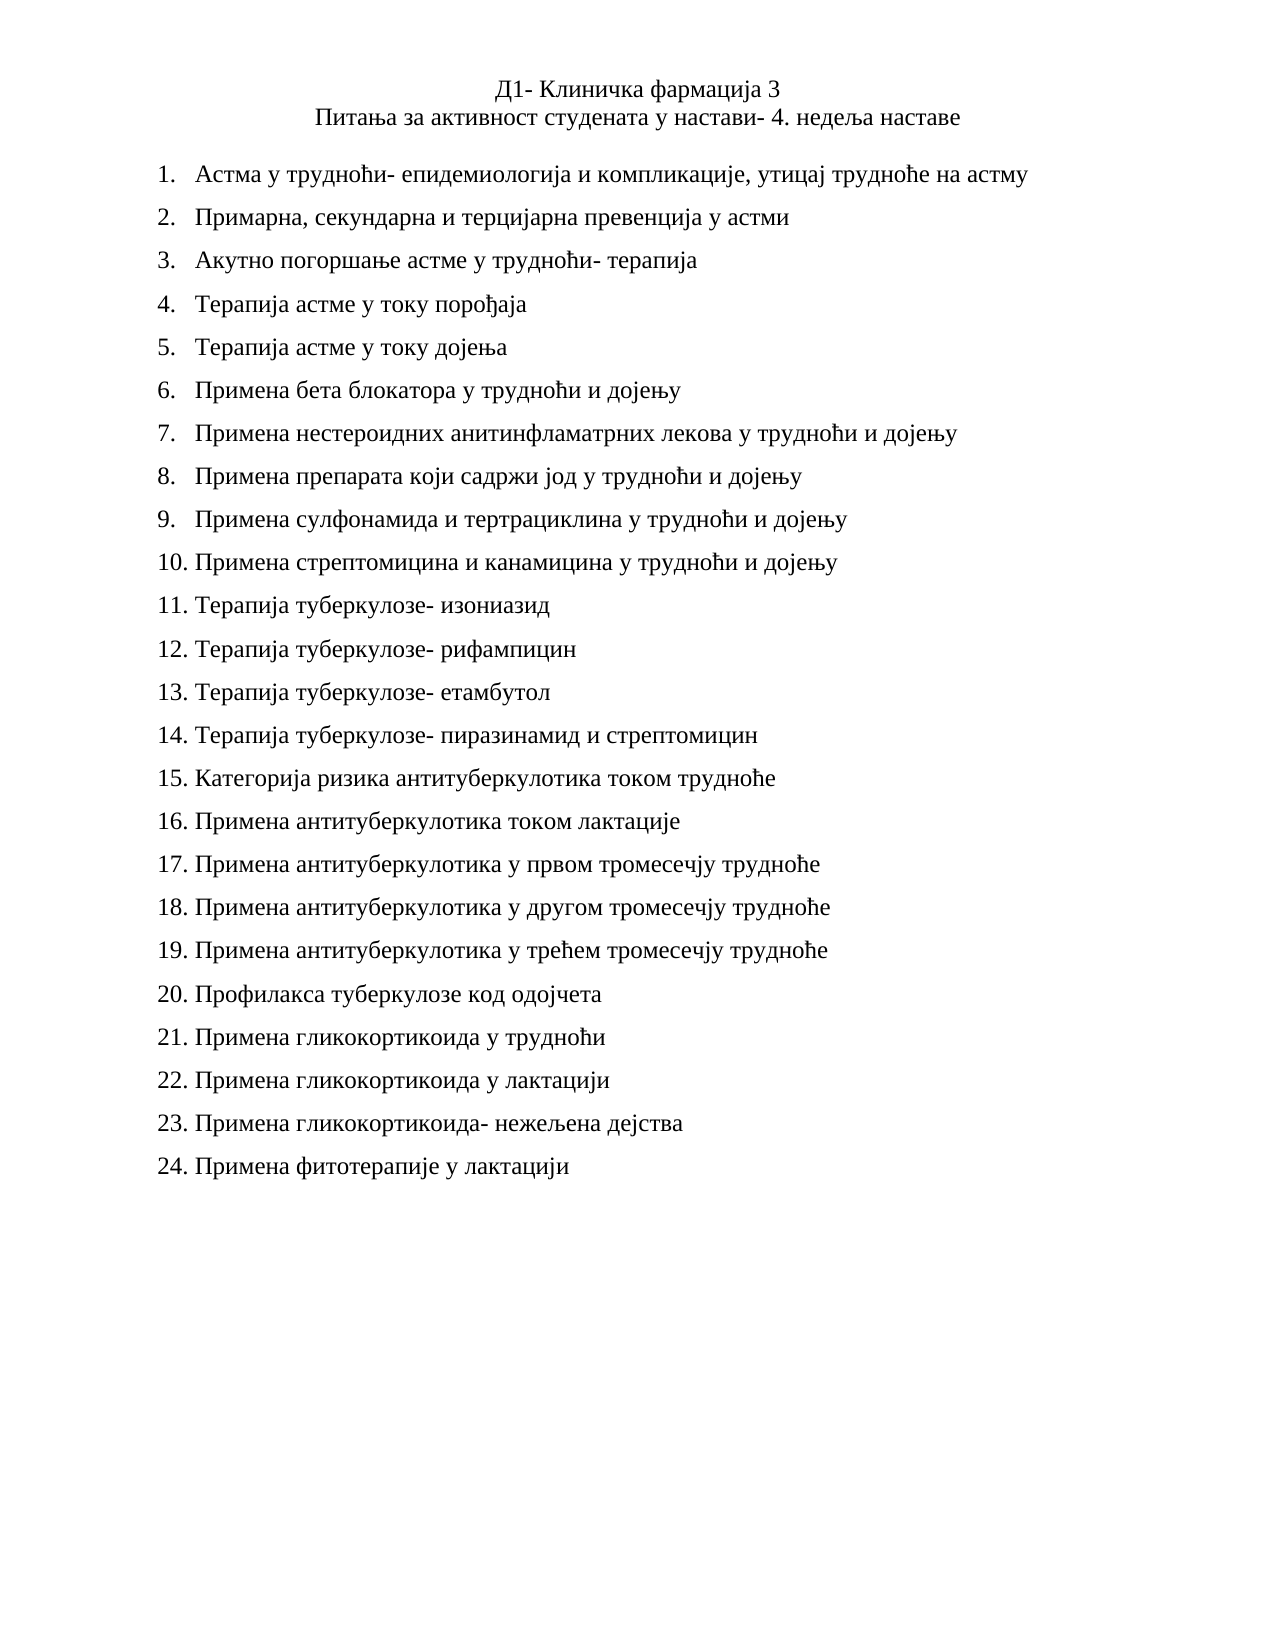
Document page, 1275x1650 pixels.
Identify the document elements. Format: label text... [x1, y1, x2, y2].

list Примена антитуберкулотика током лактације [157, 806, 1127, 835]
list Терапија туберкулозе- рифампицин [157, 634, 1127, 662]
list Примена антитуберкулотика у другом тромесечју трудноће [157, 892, 1127, 921]
list Терапија астме у току порођаја [157, 289, 1127, 317]
list Терапија туберкулозе- пиразинамид и стрептомицин [157, 720, 1127, 749]
list Примена антитуберкулотика у трећем тромесечју трудноће [157, 936, 1127, 964]
list Терапија астме у току дојења [157, 332, 1127, 361]
list Астма у трудноћи- епидемиологија и компликације, утицај трудноће на астму [157, 159, 1127, 188]
list Примена препарата који садржи јод у трудноћи и дојењу [157, 461, 1127, 490]
list Профилакса туберкулозе код одојчета [157, 979, 1127, 1007]
list Категорија ризика антитуберкулотика током трудноће [157, 763, 1127, 792]
list Примена сулфонамида и тертрациклина у трудноћи и дојењу [157, 504, 1127, 533]
list Примена гликокортикоида у трудноћи [157, 1022, 1127, 1051]
list Примена бета блокатора у трудноћи и дојењу [157, 375, 1127, 404]
list Примена фитотерапије у лактацији [157, 1151, 1127, 1180]
list Примена гликокортикоида- нежељена дејства [157, 1108, 1127, 1137]
list Примена стрептомицина и канамицина у трудноћи и дојењу [157, 547, 1127, 576]
list Примена антитуберкулотика у првом тромесечју трудноће [157, 849, 1127, 878]
list Терапија туберкулозе- изониазид [157, 591, 1127, 619]
list Примена нестероидних анитинфламатрних лекова у трудноћи и дојењу [157, 418, 1127, 447]
list Примена гликокортикоида у лактацији [157, 1065, 1127, 1094]
list Акутно погоршање астме у трудноћи- терапија [157, 246, 1127, 274]
list Примарна, секундарна и терцијарна превенција у астми [157, 202, 1127, 231]
list Терапија туберкулозе- етамбутол [157, 677, 1127, 706]
